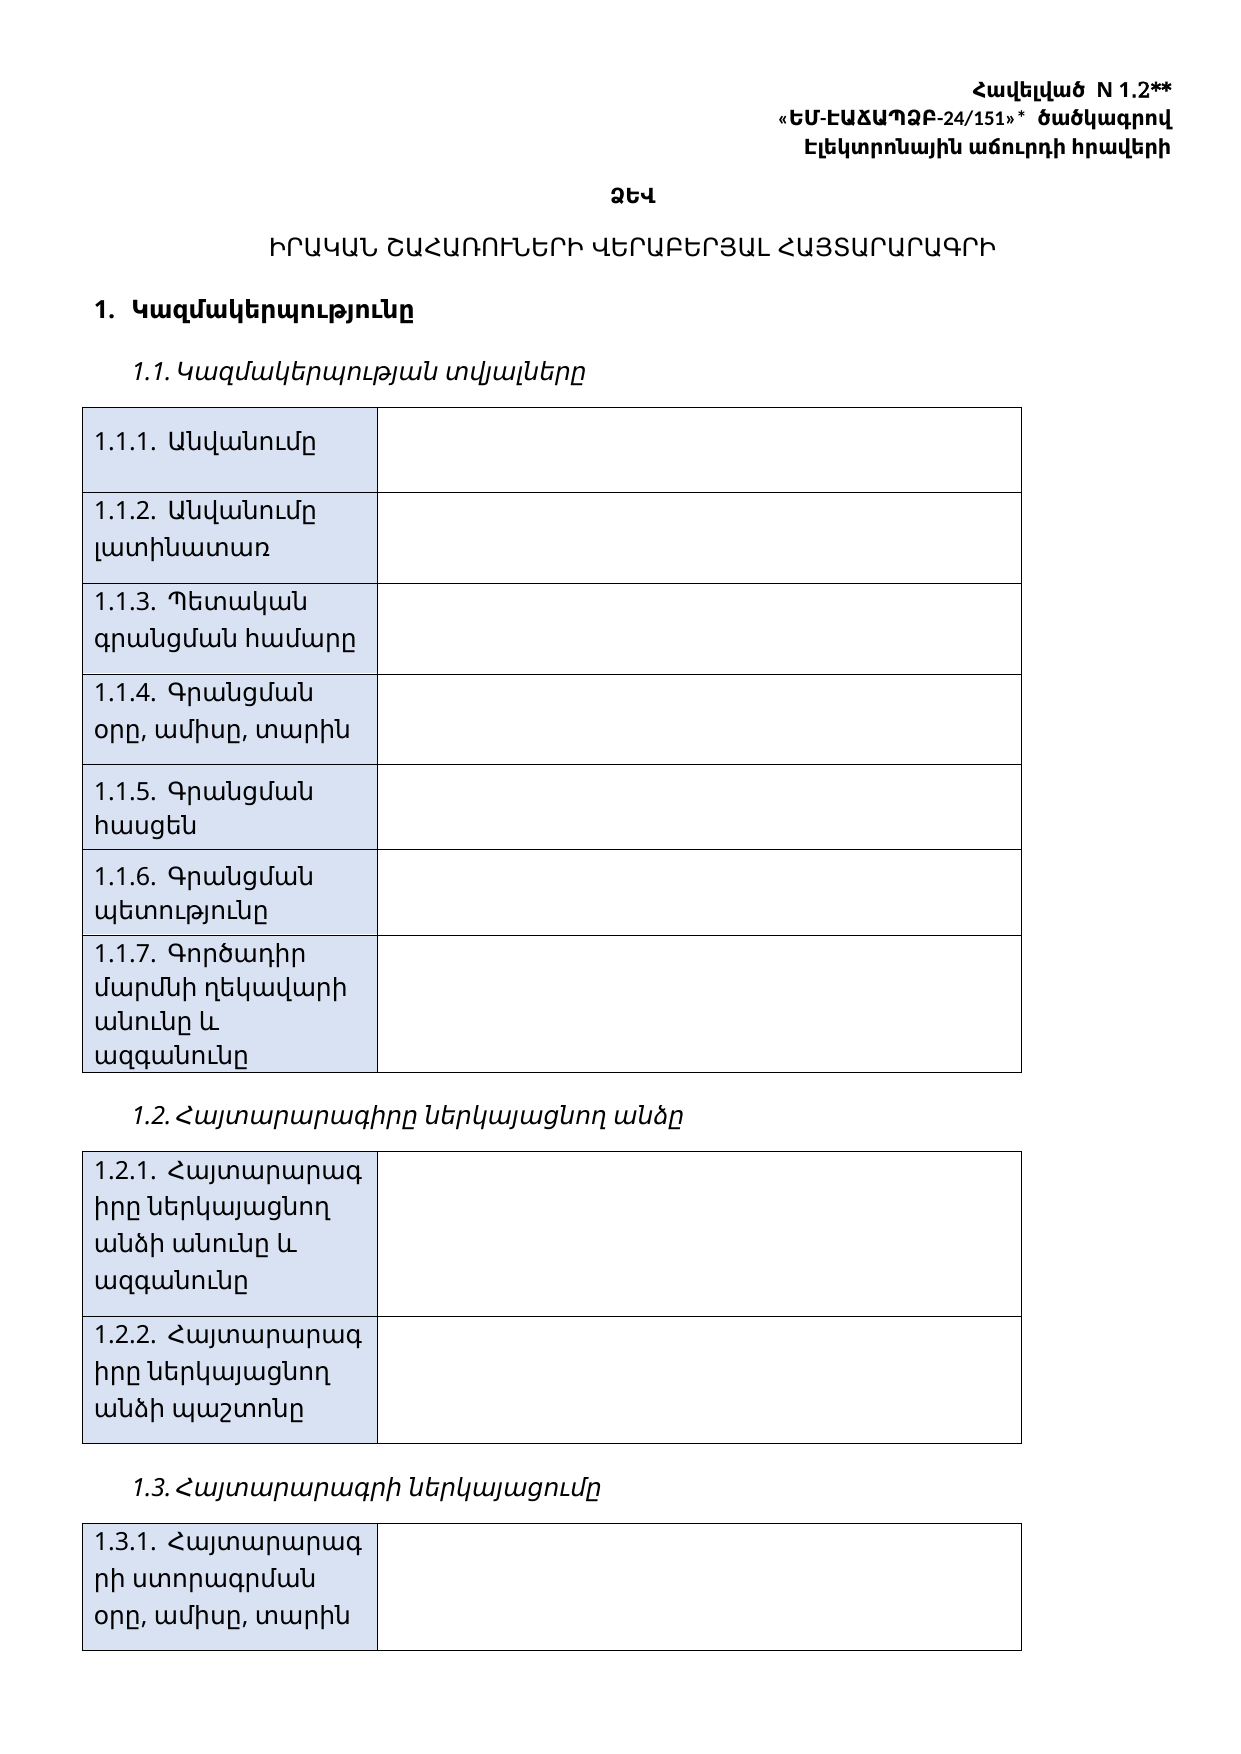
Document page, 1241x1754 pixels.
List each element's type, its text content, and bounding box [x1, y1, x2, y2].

table_cell Հայտարարագիրը ներկայացնող անձի պաշտոնը [83, 1317, 377, 1443]
table_header [378, 1524, 1021, 1650]
text Հավելված N 1․2** [94, 75, 1171, 103]
table_cell [378, 936, 1021, 1072]
table_cell Գրանցման պետությունը [83, 850, 377, 934]
table_header [378, 408, 1021, 492]
table_header Անվանումը [83, 408, 377, 492]
list Կազմակերպությունը [94, 291, 1171, 326]
table_header Հայտարարագրի ստորագրման օրը, ամիսը, տարին [83, 1524, 377, 1650]
text Էլեկտրոնային աճուրդի հրավերի [94, 132, 1171, 160]
text ՁԵՎ [94, 184, 1171, 209]
table_cell [378, 584, 1021, 673]
table_cell Գրանցման օրը, ամիսը, տարին [83, 675, 377, 764]
table_cell Գրանցման հասցեն [83, 765, 377, 849]
table_cell [378, 850, 1021, 934]
text «ԵՄ-ԷԱՃԱՊՁԲ-24/151»* ծածկագրով [94, 103, 1171, 132]
table_header [378, 1152, 1021, 1316]
table_cell Գործադիր մարմնի ղեկավարի անունը և ազգանունը [83, 936, 377, 1072]
list Հայտարարագրի ներկայացումը [131, 1469, 1171, 1503]
table_cell [378, 493, 1021, 583]
table_cell [378, 675, 1021, 764]
table_cell [378, 1317, 1021, 1443]
table_cell Պետական գրանցման համարը [83, 584, 377, 673]
list Կազմակերպության տվյալները [131, 353, 1171, 387]
table_cell Անվանումը լատինատառ [83, 493, 377, 583]
list Հայտարարագիրը ներկայացնող անձը [131, 1098, 1171, 1132]
table_header Հայտարարագիրը ներկայացնող անձի անունը և ազգանունը [83, 1152, 377, 1316]
text ԻՐԱԿԱՆ ՇԱՀԱՌՈՒՆԵՐԻ ՎԵՐԱԲԵՐՅԱԼ ՀԱՅՏԱՐԱՐԱԳՐԻ [94, 233, 1171, 262]
table_cell [378, 765, 1021, 849]
